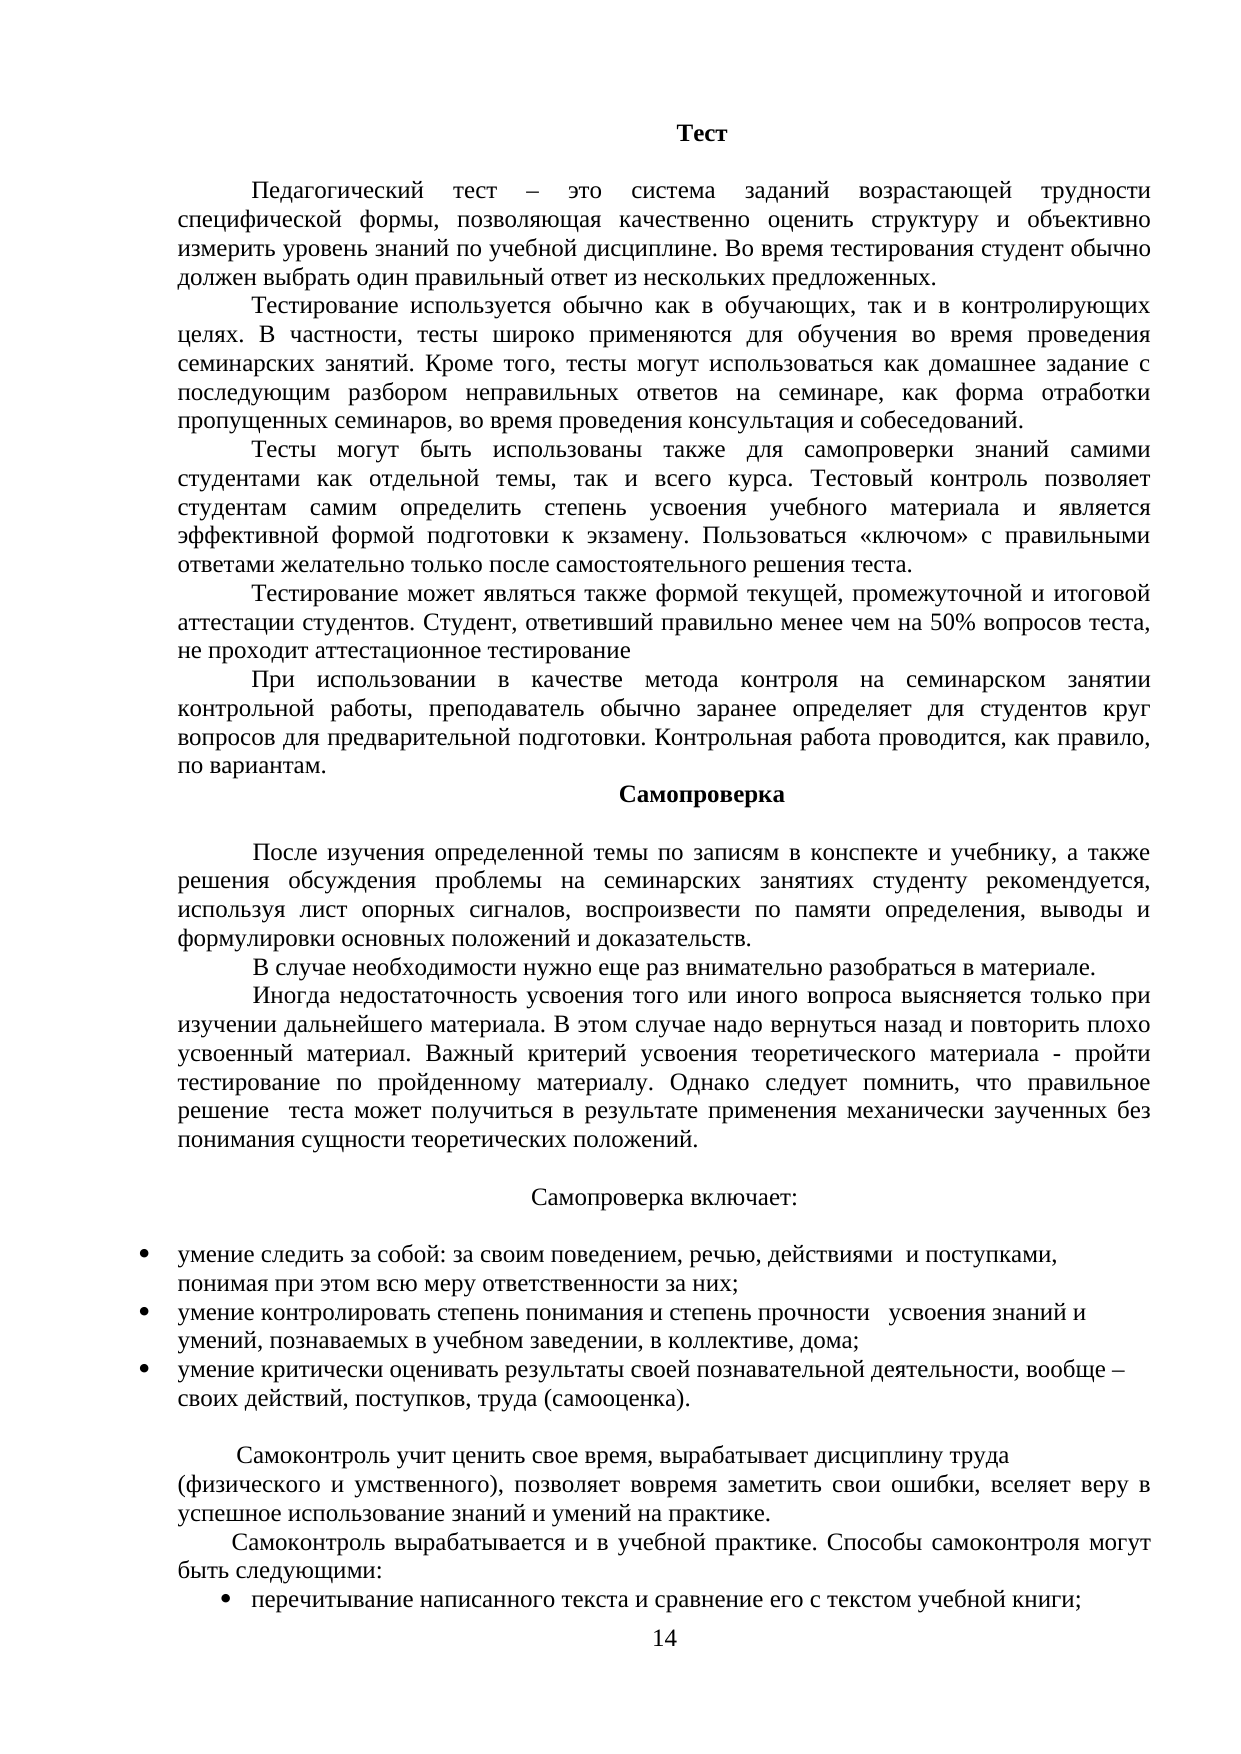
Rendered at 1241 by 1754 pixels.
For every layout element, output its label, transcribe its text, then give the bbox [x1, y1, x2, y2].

list умение контролировать степень понимания и степень прочности усвоения знаний и умений, познаваемых в учебном заведении, в коллективе, дома; [140, 1297, 1152, 1354]
list умение критически оценивать результаты своей познавательной деятельности, вообще – своих действий, поступков, труда (самооценка). [140, 1354, 1152, 1412]
text После изучения определенной темы по записям в конспекте и учебнику, а также решения обсуждения проблемы на семинарских занятиях студенту рекомендуется, используя лист опорных сигналов, воспроизвести по памяти определения, выводы и формулировки основных положений и доказательств. [177, 837, 1152, 952]
text В случае необходимости нужно еще раз внимательно разобраться в материале. [177, 952, 1152, 981]
text Самопроверка включает: [177, 1182, 1152, 1211]
list умение следить за собой: за своим поведением, речью, действиями и поступками, понимая при этом всю меру ответственности за них; [140, 1239, 1152, 1297]
text Тесты могут быть использованы также для самопроверки знаний самими студентами как отдельной темы, так и всего курса. Тестовый контроль позволяет студентам самим определить степень усвоения учебного материала и является эффективной формой подготовки к экзамену. Пользоваться «ключом» с правильными ответами желательно только после самостоятельного решения теста. [177, 434, 1152, 578]
text Самоконтроль учит ценить свое время, вырабатывает дисциплину труда [177, 1441, 1152, 1469]
text Педагогический тест – это система заданий возрастающей трудности специфической формы, позволяющая качественно оценить структуру и объективно измерить уровень знаний по учебной дисциплине. Во время тестирования студент обычно должен выбрать один правильный ответ из нескольких предложенных. [177, 176, 1152, 291]
text (физического и умственного), позволяет вовремя заметить свои ошибки, вселяет веру в успешное использование знаний и умений на практике. [177, 1469, 1152, 1527]
text Тест [177, 118, 1152, 147]
text Тестирование может являться также формой текущей, промежуточной и итоговой аттестации студентов. Студент, ответивший правильно менее чем на 50% вопросов теста, не проходит аттестационное тестирование [177, 578, 1152, 664]
text Самопроверка [177, 779, 1152, 808]
text Иногда недостаточность усвоения того или иного вопроса выясняется только при изучении дальнейшего материала. В этом случае надо вернуться назад и повторить плохо усвоенный материал. Важный критерий усвоения теоретического материала - пройти тестирование по пройденному материалу. Однако следует помнить, что правильное решение теста может получиться в результате применения механически заученных без понимания сущности теоретических положений. [177, 981, 1152, 1153]
text Тестирование используется обычно как в обучающих, так и в контролирующих целях. В частности, тесты широко применяются для обучения во время проведения семинарских занятий. Кроме того, тесты могут использоваться как домашнее задание с последующим разбором неправильных ответов на семинаре, как форма отработки пропущенных семинаров, во время проведения консультация и собеседований. [177, 291, 1152, 434]
list перечитывание написанного текста и сравнение его с текстом учебной книги; [177, 1584, 1152, 1613]
text При использовании в качестве метода контроля на семинарском занятии контрольной работы, преподаватель обычно заранее определяет для студентов круг вопросов для предварительной подготовки. Контрольная работа проводится, как правило, по вариантам. [177, 664, 1152, 779]
text Самоконтроль вырабатывается и в учебной практике. Способы самоконтроля могут быть следующими: [177, 1527, 1152, 1584]
